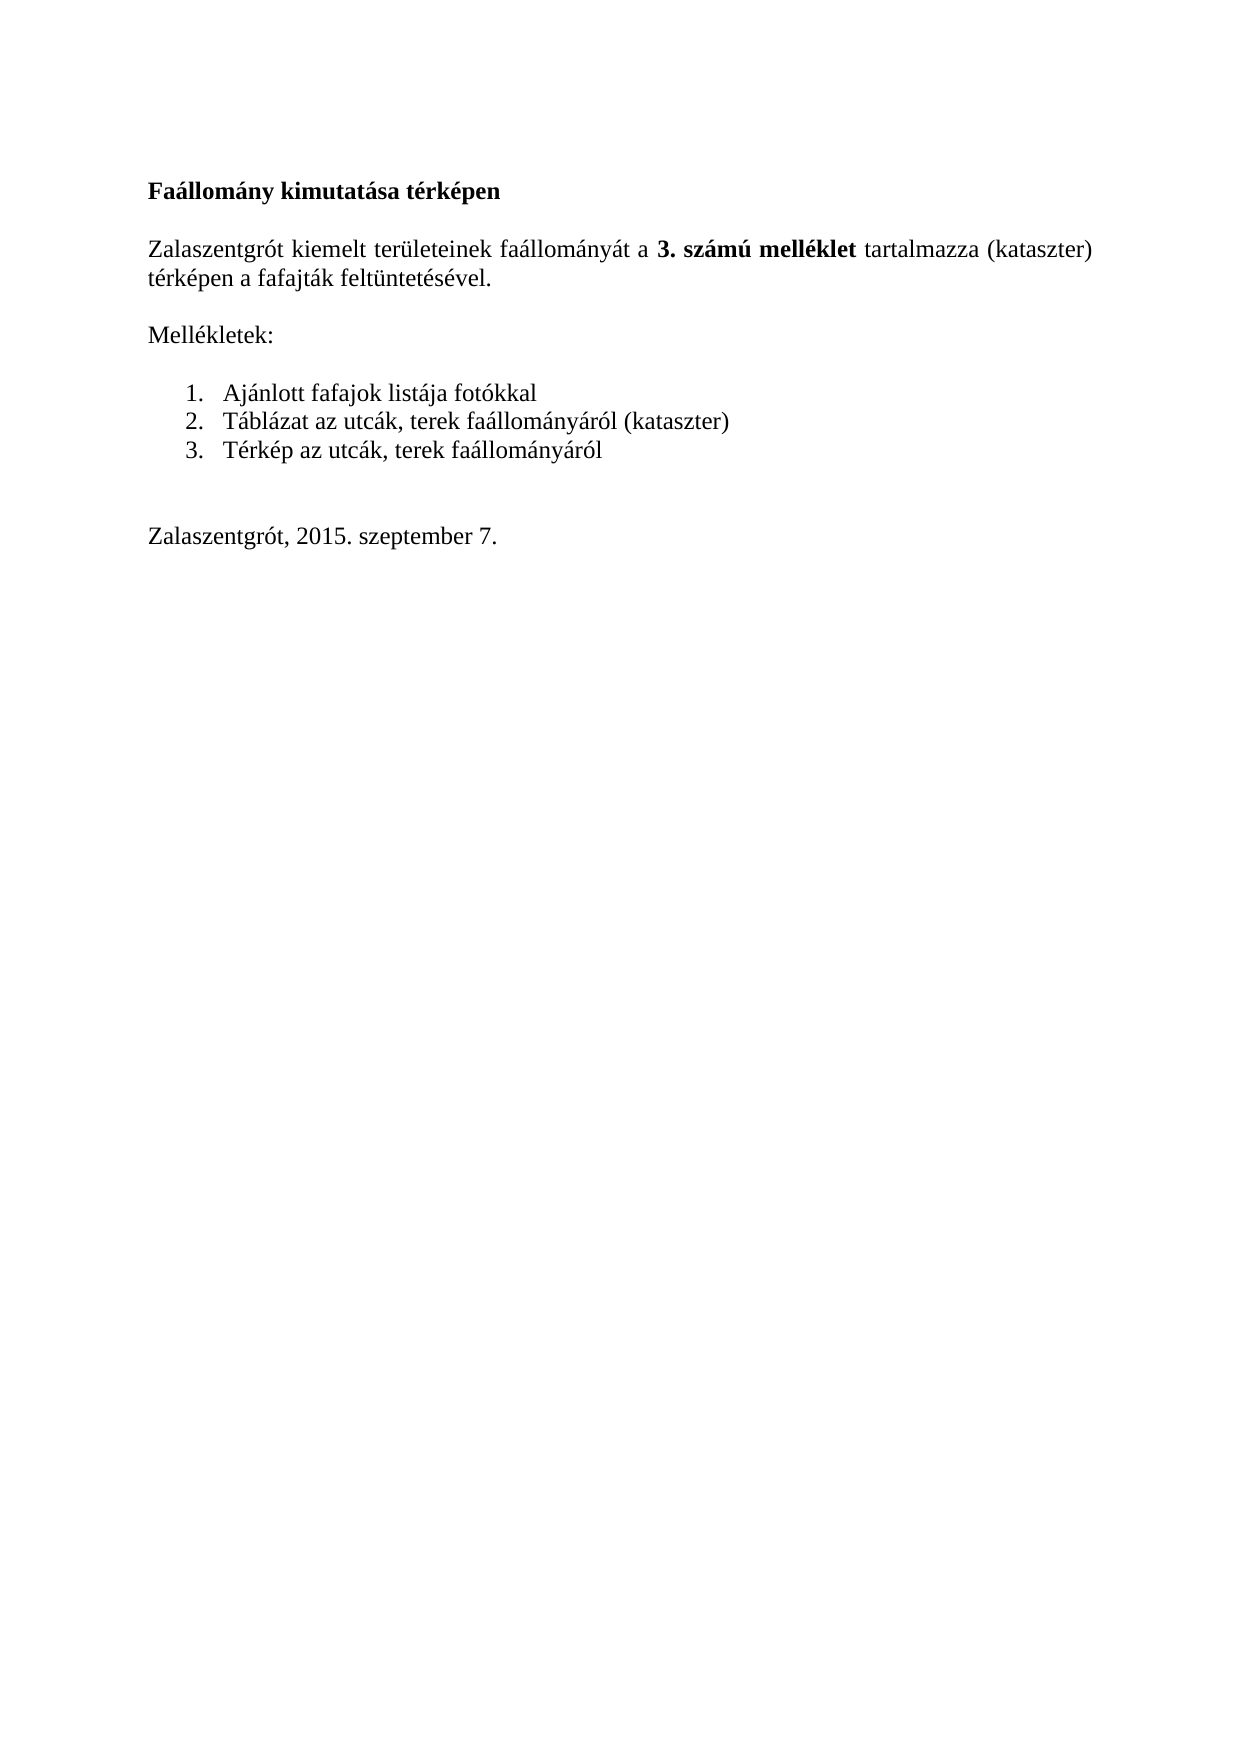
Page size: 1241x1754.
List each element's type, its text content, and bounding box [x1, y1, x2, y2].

text Faállomány kimutatása térképen [148, 176, 1093, 205]
text Mellékletek: [148, 320, 1093, 349]
list Térkép az utcák, terek faállományáról [185, 435, 1093, 464]
text Zalaszentgrót, 2015. szeptember 7. [148, 521, 1093, 550]
list Táblázat az utcák, terek faállományáról (kataszter) [185, 406, 1093, 435]
list Ajánlott fafajok listája fotókkal [185, 378, 1093, 406]
text Zalaszentgrót kiemelt területeinek faállományát a 3. számú melléklet tartalmazza (kataszter) térképen a fafajták feltüntetésével. [148, 234, 1093, 291]
